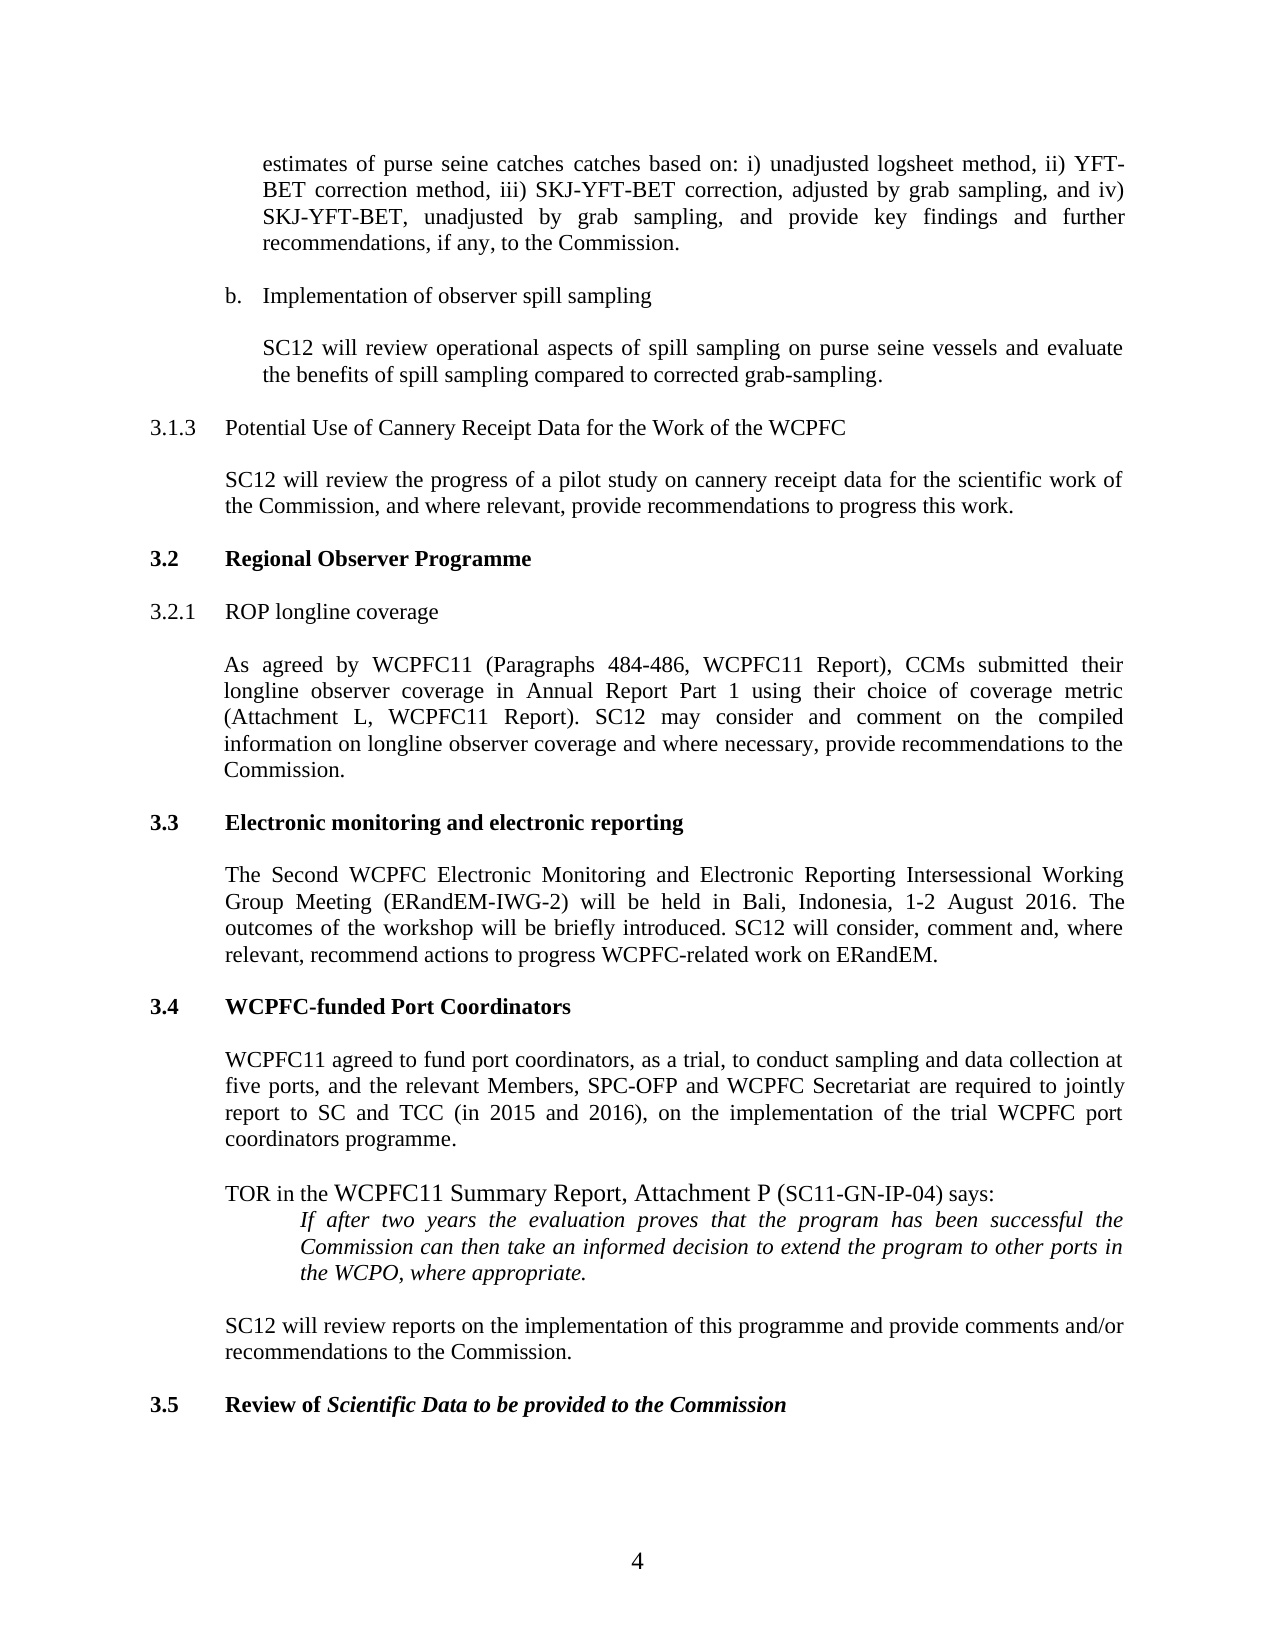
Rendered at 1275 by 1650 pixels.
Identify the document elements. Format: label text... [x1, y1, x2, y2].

list TOR in the WCPFC11 Summary Report, Attachment P (SC11-GN-IP-04) says: [225, 1178, 1125, 1207]
list As agreed by WCPFC11 (Paragraphs 484-486, WCPFC11 Report), CCMs submitted their longline observer coverage in Annual Report Part 1 using their choice of coverage metric (Attachment L, WCPFC11 Report). SC12 may consider and comment on the compiled information on longline observer coverage and where necessary, provide recommendations to the Commission. [224, 651, 1125, 782]
list Potential Use of Cannery Receipt Data for the Work of the WCPFC [150, 413, 1125, 440]
list Electronic monitoring and electronic reporting [150, 809, 1125, 835]
list SC12 will review operational aspects of spill sampling on purse seine vessels and evaluate the benefits of spill sampling compared to corrected grab-sampling. [262, 334, 1125, 387]
text 3.5 Review of Scientific Data to be provided to the Commission [150, 1391, 1125, 1417]
list If after two years the evaluation proves that the program has been successful the Commission can then take an informed decision to extend the program to other ports in the WCPO, where appropriate. [300, 1207, 1125, 1286]
text The Second WCPFC Electronic Monitoring and Electronic Reporting Intersessional Working Group Meeting (ERandEM-IWG-2) will be held in Bali, Indonesia, 1-2 August 2016. The outcomes of the workshop will be briefly introduced. SC12 will consider, comment and, where relevant, recommend actions to progress WCPFC-related work on ERandEM. [225, 862, 1125, 967]
list WCPFC11 agreed to fund port coordinators, as a trial, to conduct sampling and data collection at five ports, and the relevant Members, SPC-OFP and WCPFC Secretariat are required to jointly report to SC and TCC (in 2015 and 2016), on the implementation of the trial WCPFC port coordinators programme. [225, 1046, 1125, 1151]
list SC12 will review reports on the implementation of this programme and provide comments and/or recommendations to the Commission. [225, 1312, 1125, 1365]
list ROP longline coverage [150, 598, 1125, 624]
list SC12 will review the progress of a pilot study on cannery receipt data for the scientific work of the Commission, and where relevant, provide recommendations to progress this work. [225, 466, 1125, 519]
text 3.4 WCPFC-funded Port Coordinators [150, 993, 1125, 1020]
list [262, 150, 1125, 255]
list Regional Observer Programme [150, 545, 1125, 572]
list Implementation of observer spill sampling [225, 282, 1125, 308]
